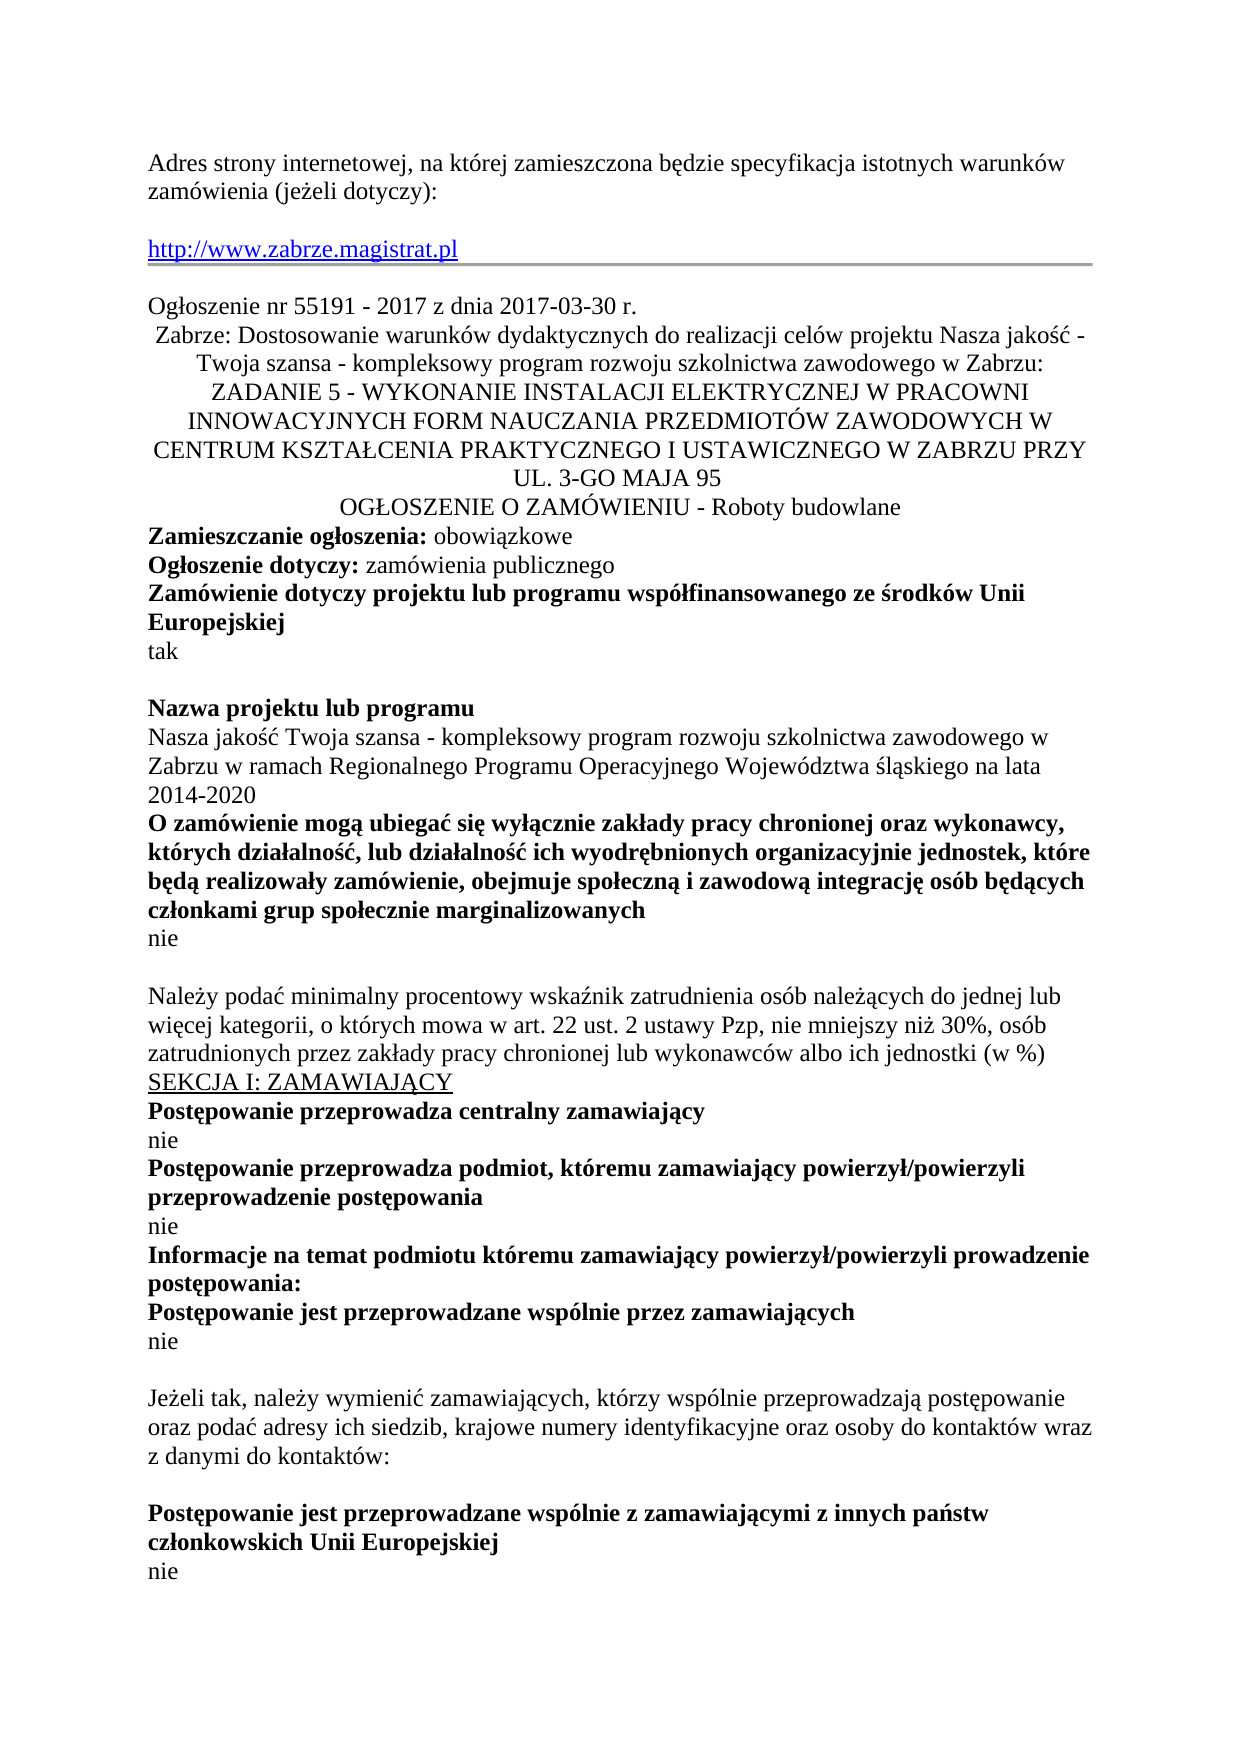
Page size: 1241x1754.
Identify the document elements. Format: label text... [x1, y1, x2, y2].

text Ogłoszenie dotyczy: zamówienia publicznego [148, 550, 1093, 578]
text Informacje na temat podmiotu któremu zamawiający powierzył/powierzyli prowadzenie postępowania: Postępowanie jest przeprowadzane wspólnie przez zamawiających [148, 1240, 1093, 1326]
text Ogłoszenie nr 55191 - 2017 z dnia 2017-03-30 r. [148, 291, 1093, 320]
text nie [148, 1125, 1093, 1153]
text http://www.zabrze.magistrat.pl [148, 234, 1093, 263]
text Postępowanie przeprowadza centralny zamawiający [148, 1096, 1093, 1125]
text tak [148, 636, 1093, 665]
text Adres strony internetowej, na której zamieszczona będzie specyfikacja istotnych warunków zamówienia (jeżeli dotyczy): [148, 148, 1093, 205]
text Postępowanie przeprowadza podmiot, któremu zamawiający powierzył/powierzyli przeprowadzenie postępowania [148, 1153, 1093, 1211]
text Zabrze: Dostosowanie warunków dydaktycznych do realizacji celów projektu Nasza jakość - Twoja szansa - kompleksowy program rozwoju szkolnictwa zawodowego w Zabrzu: ZADANIE 5 - WYKONANIE INSTALACJI ELEKTRYCZNEJ W PRACOWNI INNOWACYJNYCH FORM NAUCZANIA PRZEDMIOTÓW ZAWODOWYCH W CENTRUM KSZTAŁCENIA PRAKTYCZNEGO I USTAWICZNEGO W ZABRZU PRZY UL. 3-GO MAJA 95 OGŁOSZENIE O ZAMÓWIENIU - Roboty budowlane [148, 320, 1093, 521]
text Należy podać minimalny procentowy wskaźnik zatrudnienia osób należących do jednej lub więcej kategorii, o których mowa w art. 22 ust. 2 ustawy Pzp, nie mniejszy niż 30%, osób zatrudnionych przez zakłady pracy chronionej lub wykonawców albo ich jednostki (w %) [148, 952, 1093, 1067]
text O zamówienie mogą ubiegać się wyłącznie zakłady pracy chronionej oraz wykonawcy, których działalność, lub działalność ich wyodrębnionych organizacyjnie jednostek, które będą realizowały zamówienie, obejmuje społeczną i zawodową integrację osób będących członkami grup społecznie marginalizowanych [148, 808, 1093, 923]
text Zamówienie dotyczy projektu lub programu współfinansowanego ze środków Unii Europejskiej [148, 578, 1093, 636]
text Jeżeli tak, należy wymienić zamawiających, którzy wspólnie przeprowadzają postępowanie oraz podać adresy ich siedzib, krajowe numery identyfikacyjne oraz osoby do kontaktów wraz z danymi do kontaktów: Postępowanie jest przeprowadzane wspólnie z zamawiającymi z innych państw członkowskich Unii Europejskiej [148, 1355, 1093, 1556]
text Zamieszczanie ogłoszenia: obowiązkowe [148, 521, 1093, 550]
text nie [148, 1211, 1093, 1240]
text SEKCJA I: ZAMAWIAJĄCY [148, 1067, 1093, 1096]
text Nazwa projektu lub programu Nasza jakość Twoja szansa - kompleksowy program rozwoju szkolnictwa zawodowego w Zabrzu w ramach Regionalnego Programu Operacyjnego Województwa śląskiego na lata 2014-2020 [148, 665, 1093, 808]
text nie [148, 1556, 1093, 1585]
text nie [148, 923, 1093, 952]
text nie [148, 1326, 1093, 1355]
